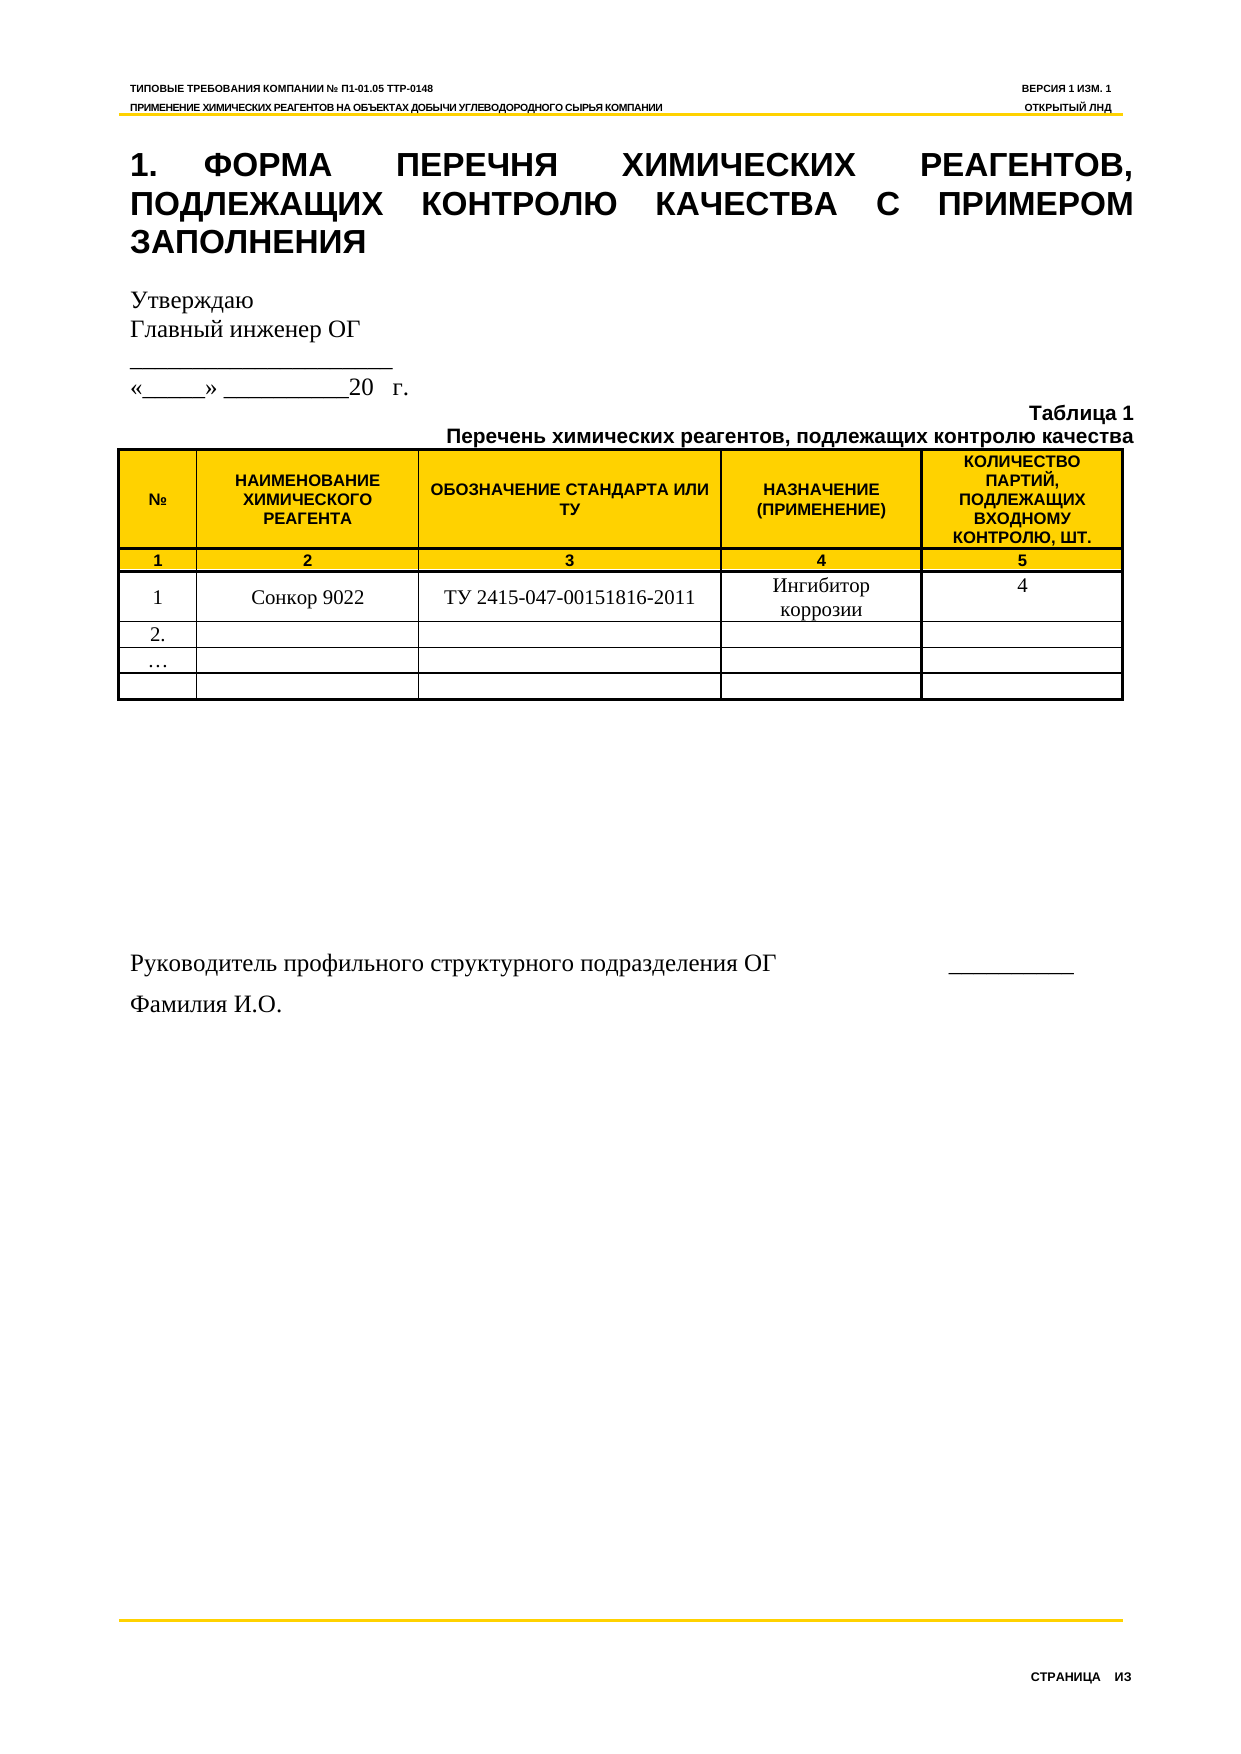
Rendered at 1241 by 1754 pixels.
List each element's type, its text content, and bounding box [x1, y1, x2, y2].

table_cell 1 [120, 573, 196, 621]
table_cell [923, 648, 1121, 672]
table_cell Сонкор 9022 [197, 573, 418, 621]
table_cell [923, 622, 1121, 646]
table_cell [722, 674, 920, 698]
table_cell 4 [722, 550, 920, 569]
table_cell [419, 674, 720, 698]
table_header НАИМЕНОВАНИЕ ХИМИЧЕСКОГО РЕАГЕНТА [197, 451, 418, 547]
table_cell 5 [923, 550, 1121, 569]
table_cell ТУ 2415-047-00151816-2011 [419, 573, 720, 621]
table_cell [419, 622, 720, 646]
table_cell [419, 648, 720, 672]
table_cell 2 [197, 550, 418, 569]
table_cell [197, 622, 418, 646]
list ФОРМА ПЕРЕЧНЯ ХИМИЧЕСКИХ РЕАГЕНТОВ, ПОДЛЕЖАЩИХ КОНТРОЛЮ КАЧЕСТВА С ПРИМЕРОМ ЗАПОЛНЕНИЯ [130, 145, 1134, 260]
table_cell 4 [923, 573, 1121, 621]
table_cell [722, 622, 920, 646]
table_cell [197, 648, 418, 672]
text Перечень химических реагентов, подлежащих контролю качества [130, 424, 1134, 448]
table_header НАЗНАЧЕНИЕ (ПРИМЕНЕНИЕ) [722, 451, 920, 547]
table_cell 1 [120, 550, 196, 569]
table_cell [120, 674, 196, 698]
table_cell [197, 674, 418, 698]
table_header ОБОЗНАЧЕНИЕ СТАНДАРТА ИЛИ ТУ [419, 451, 720, 547]
table_header № [120, 451, 196, 547]
text Руководитель профильного структурного подразделения ОГ __________ [130, 948, 1134, 977]
text Таблица 1 [130, 400, 1134, 424]
table_cell [722, 648, 920, 672]
table_cell [923, 674, 1121, 698]
table_cell 3 [419, 550, 720, 569]
text Главный инженер ОГ [130, 314, 1134, 343]
text Утверждаю [130, 285, 1134, 314]
table_cell … [120, 648, 196, 672]
text Фамилия И.О. [130, 989, 1134, 1018]
table_header КОЛИЧЕСТВО ПАРТИЙ, ПОДЛЕЖАЩИХ ВХОДНОМУ КОНТРОЛЮ, ШТ. [923, 451, 1121, 547]
table_cell 2. [120, 622, 196, 646]
text «_____» __________20 г. [130, 372, 1134, 400]
text _____________________ [130, 343, 1134, 372]
table_cell Ингибитор коррозии [722, 573, 920, 621]
